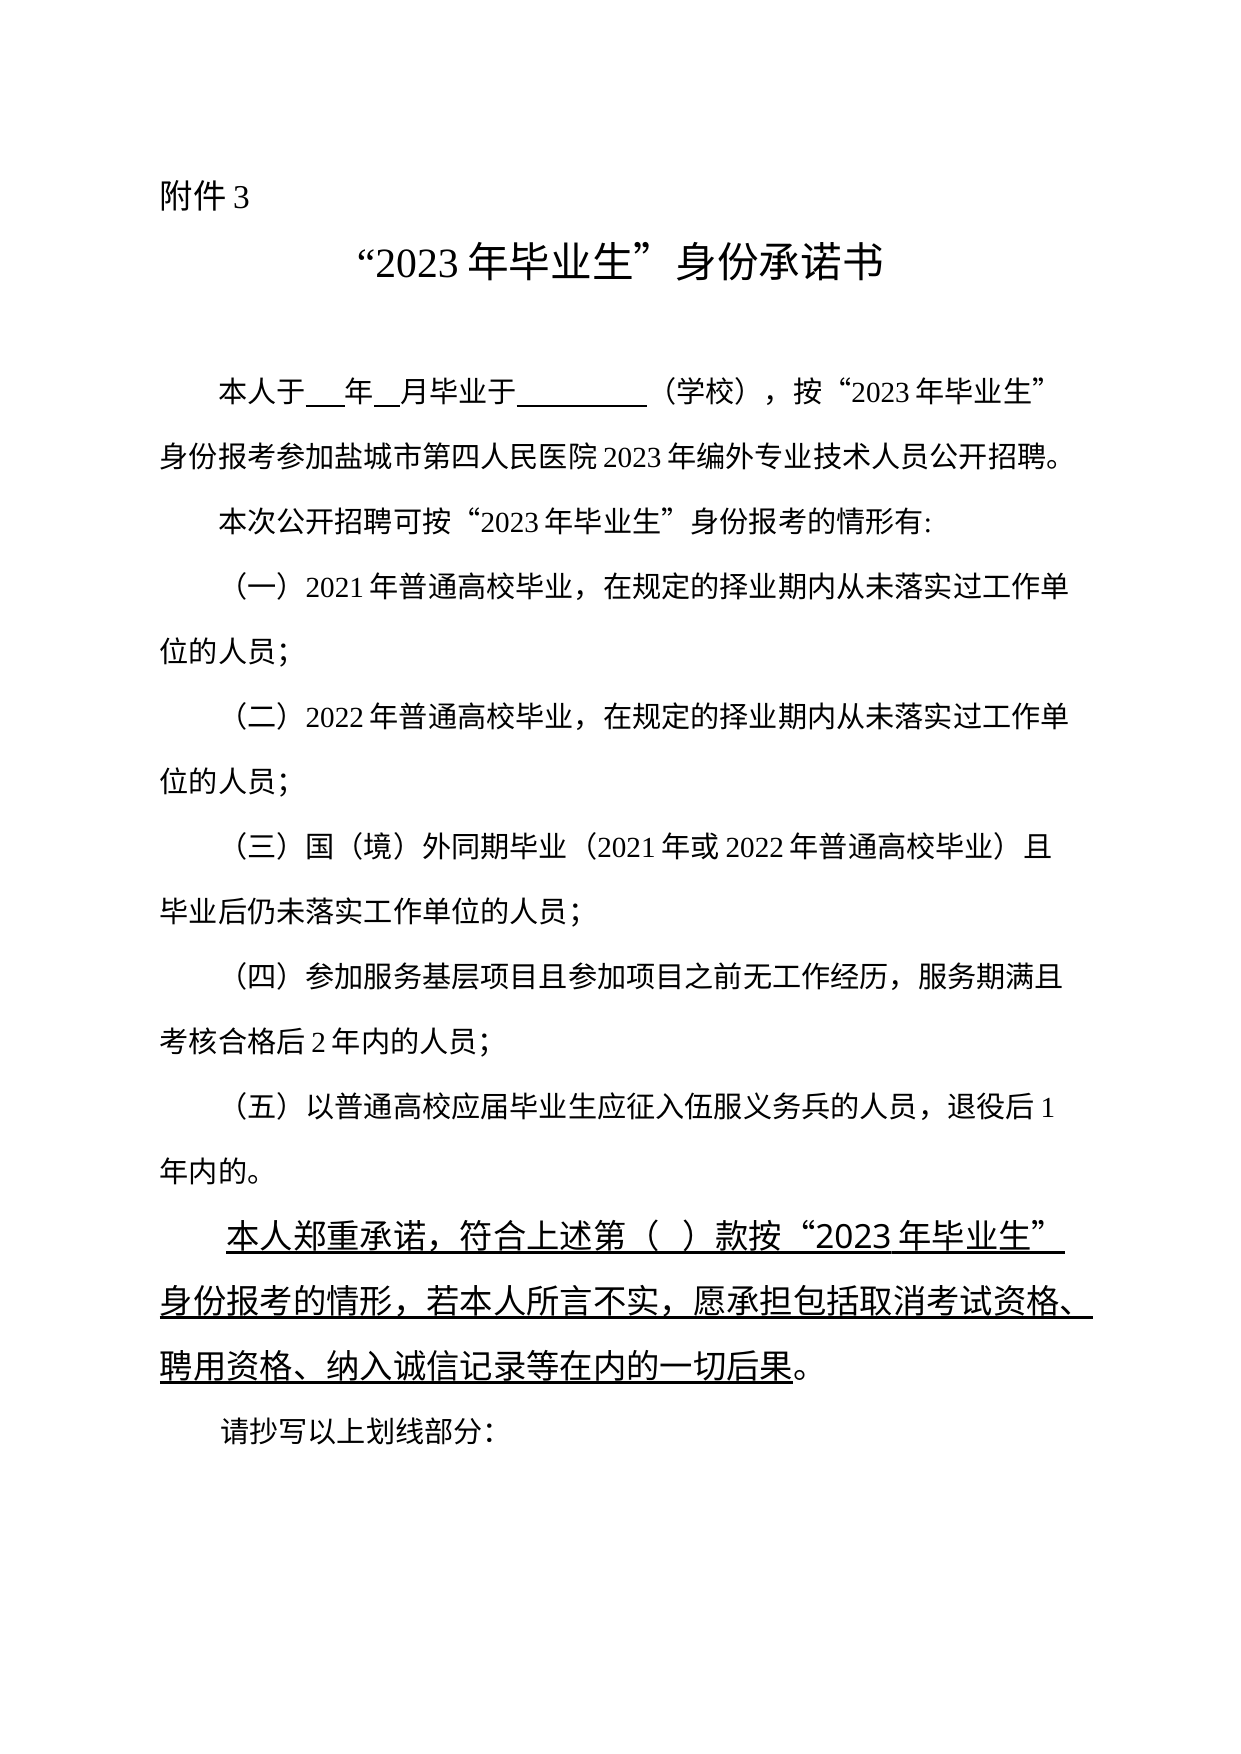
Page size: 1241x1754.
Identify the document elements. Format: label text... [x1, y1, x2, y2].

text 本人于 年 月毕业于 （学校），按“2023年毕业生”身份报考参加盐城市第四人民医院2023年编外专业技术人员公开招聘。 [159, 357, 1081, 487]
text 本人郑重承诺，符合上述第（ ）款按“2023年毕业生”身份报考的情形，若本人所言不实，愿承担包括取消考试资格、聘用资格、纳入诚信记录等在内的一切后果。 [159, 1202, 1081, 1316]
text （五）以普通高校应届毕业生应征入伍服义务兵的人员，退役后1年内的。 [159, 1072, 1081, 1202]
text 本次公开招聘可按“2023年毕业生”身份报考的情形有: [159, 487, 1081, 552]
text （四）参加服务基层项目且参加项目之前无工作经历，服务期满且考核合格后2年内的人员； [159, 942, 1081, 1072]
text “2023年毕业生”身份承诺书 [159, 227, 1081, 292]
text （二）2022年普通高校毕业，在规定的择业期内从未落实过工作单位的人员； [159, 682, 1081, 812]
text 附件3 [159, 162, 1081, 227]
text （一）2021年普通高校毕业，在规定的择业期内从未落实过工作单位的人员； [159, 552, 1081, 682]
text 请抄写以上划线部分： [176, 1397, 1081, 1462]
text （三）国（境）外同期毕业（2021年或2022年普通高校毕业）且毕业后仍未落实工作单位的人员； [159, 812, 1081, 942]
text 本人郑重承诺，符合上述第（ ）款按“2023年毕业生”身份报考的情形，若本人所言不实，愿承担包括取消考试资格、聘用资格、纳入诚信记录等在内的一切后果。 [159, 1317, 1081, 1397]
